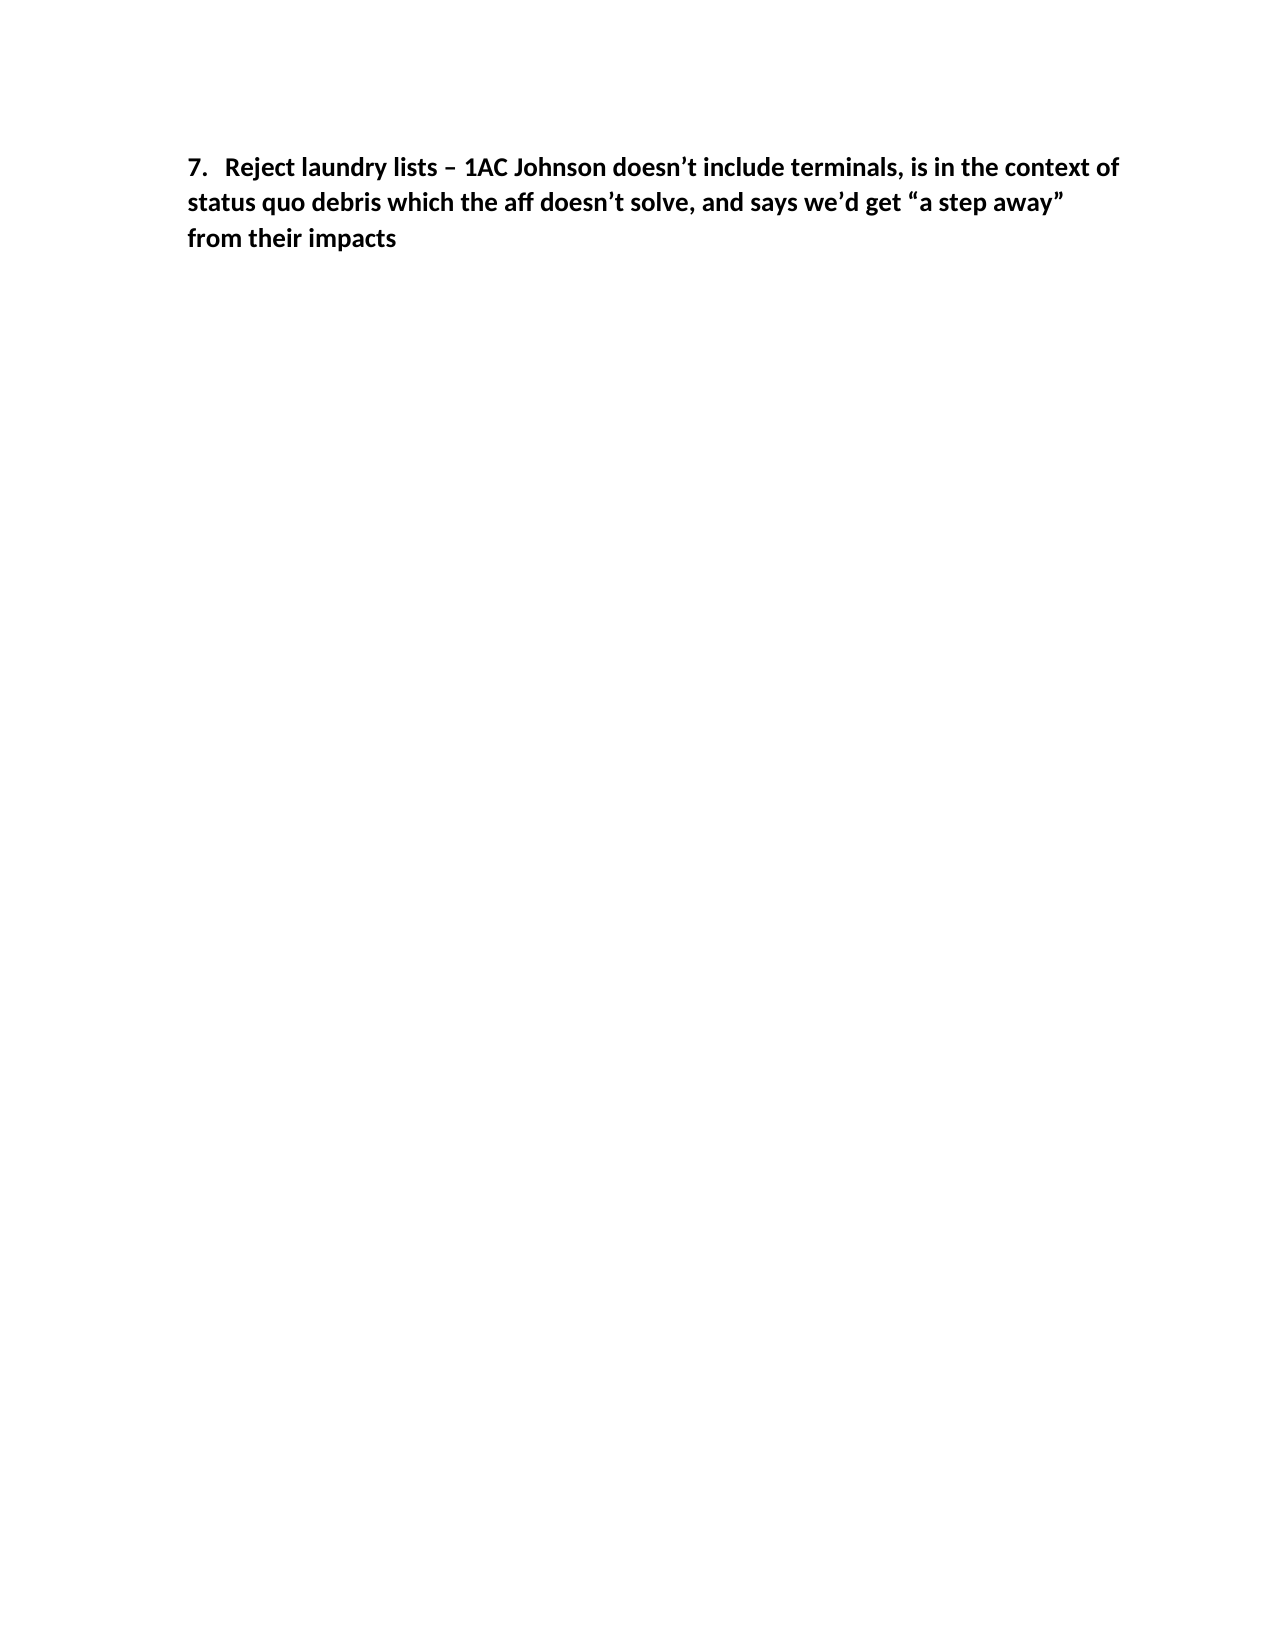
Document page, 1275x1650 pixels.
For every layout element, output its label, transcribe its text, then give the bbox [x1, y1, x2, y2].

subtitle Reject laundry lists – 1AC Johnson doesn’t include terminals, is in the context of status quo debris which the aff doesn’t solve, and says we’d get “a step away” from their impacts [187, 150, 1125, 254]
